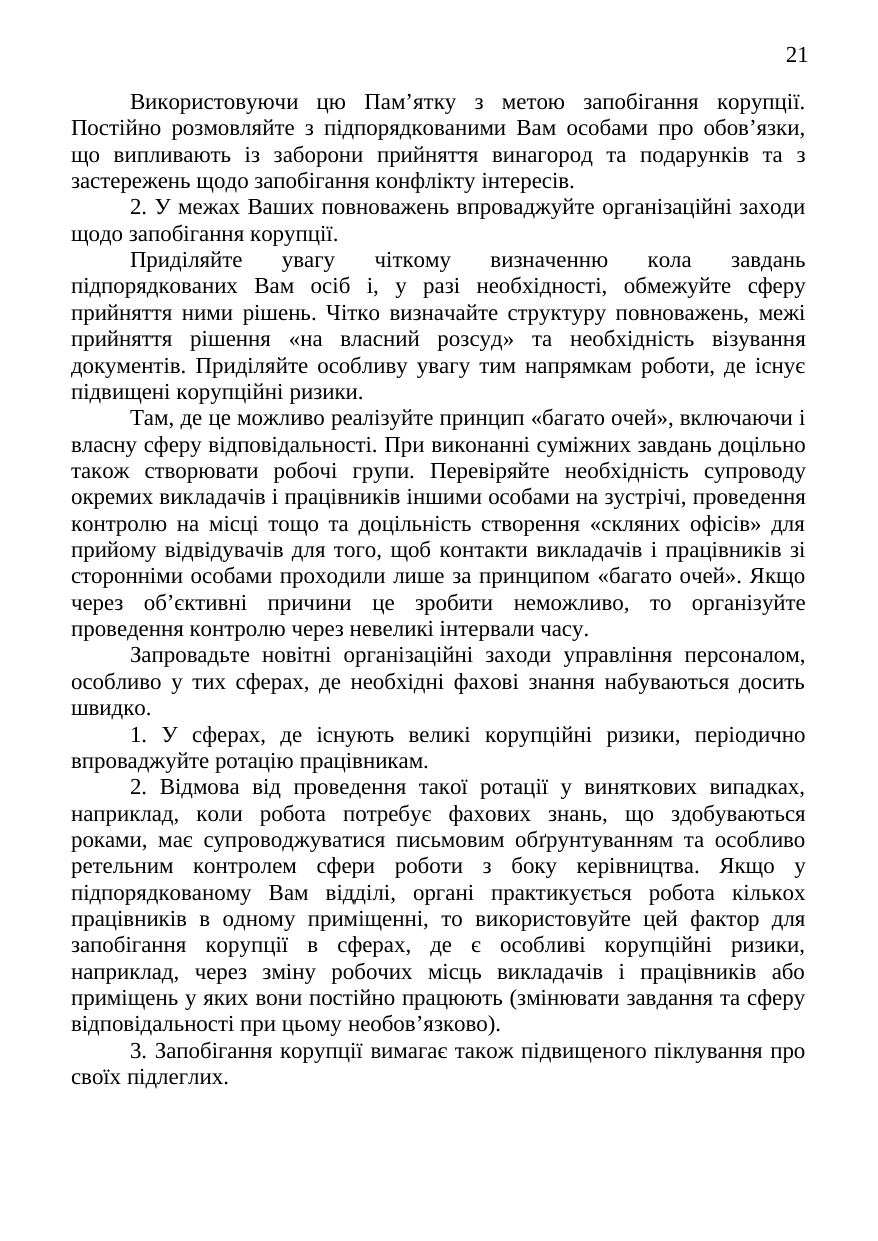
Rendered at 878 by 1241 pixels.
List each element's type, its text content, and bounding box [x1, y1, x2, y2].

list У межах Ваших повноважень впроваджуйте організаційні заходи щодо запобігання корупції. [71, 193, 806, 246]
text Запровадьте новітні організаційні заходи управління персоналом, особливо у тих сферах, де необхідні фахові знання набуваються досить швидко. [71, 642, 806, 721]
list Відмова від проведення такої ротації у виняткових випадках, наприклад, коли робота потребує фахових знань, що здобуваються роками, має супроводжуватися письмовим обґрунтуванням та особливо ретельним контролем сфери роботи з боку керівництва. Якщо у підпорядкованому Вам відділі, органі практикується робота кількох працівників в одному приміщенні, то використовуйте цей фактор для запобігання корупції в сферах, де є особливі корупційні ризики, наприклад, через зміну робочих місць викладачів і працівників або приміщень у яких вони постійно працюють (змінювати завдання та сферу відповідальності при цьому необов’язково). [71, 773, 806, 1037]
text Там, де це можливо реалізуйте принцип «багато очей», включаючи і власну сферу відповідальності. При виконанні суміжних завдань доцільно також створювати робочі групи. Перевіряйте необхідність супроводу окремих викладачів і працівників іншими особами на зустрічі, проведення контролю на місці тощо та доцільність створення «скляних офісів» для прийому відвідувачів для того, щоб контакти викладачів і працівників зі сторонніми особами проходили лише за принципом «багато очей». Якщо через об’єктивні причини це зробити неможливо, то організуйте проведення контролю через невеликі інтервали часу. [71, 404, 807, 642]
list Запобігання корупції вимагає також підвищеного піклування про своїх підлеглих. [71, 1037, 806, 1090]
list У сферах, де існують великі корупційні ризики, періодично впроваджуйте ротацію працівникам. [71, 721, 806, 773]
text Приділяйте увагу чіткому визначенню кола завдань підпорядкованих Вам осіб і, у разі необхідності, обмежуйте сферу прийняття ними рішень. Чітко визначайте структуру повноважень, межі прийняття рішення «на власний розсуд» та необхідність візування документів. Приділяйте особливу увагу тим напрямкам роботи, де існує підвищені корупційні ризики. [71, 246, 807, 404]
text Використовуючи цю Пам’ятку з метою запобігання корупції. Постійно розмовляйте з підпорядкованими Вам особами про обов’язки, що випливають із заборони прийняття винагород та подарунків та з застережень щодо запобігання конфлікту інтересів. [71, 88, 806, 193]
